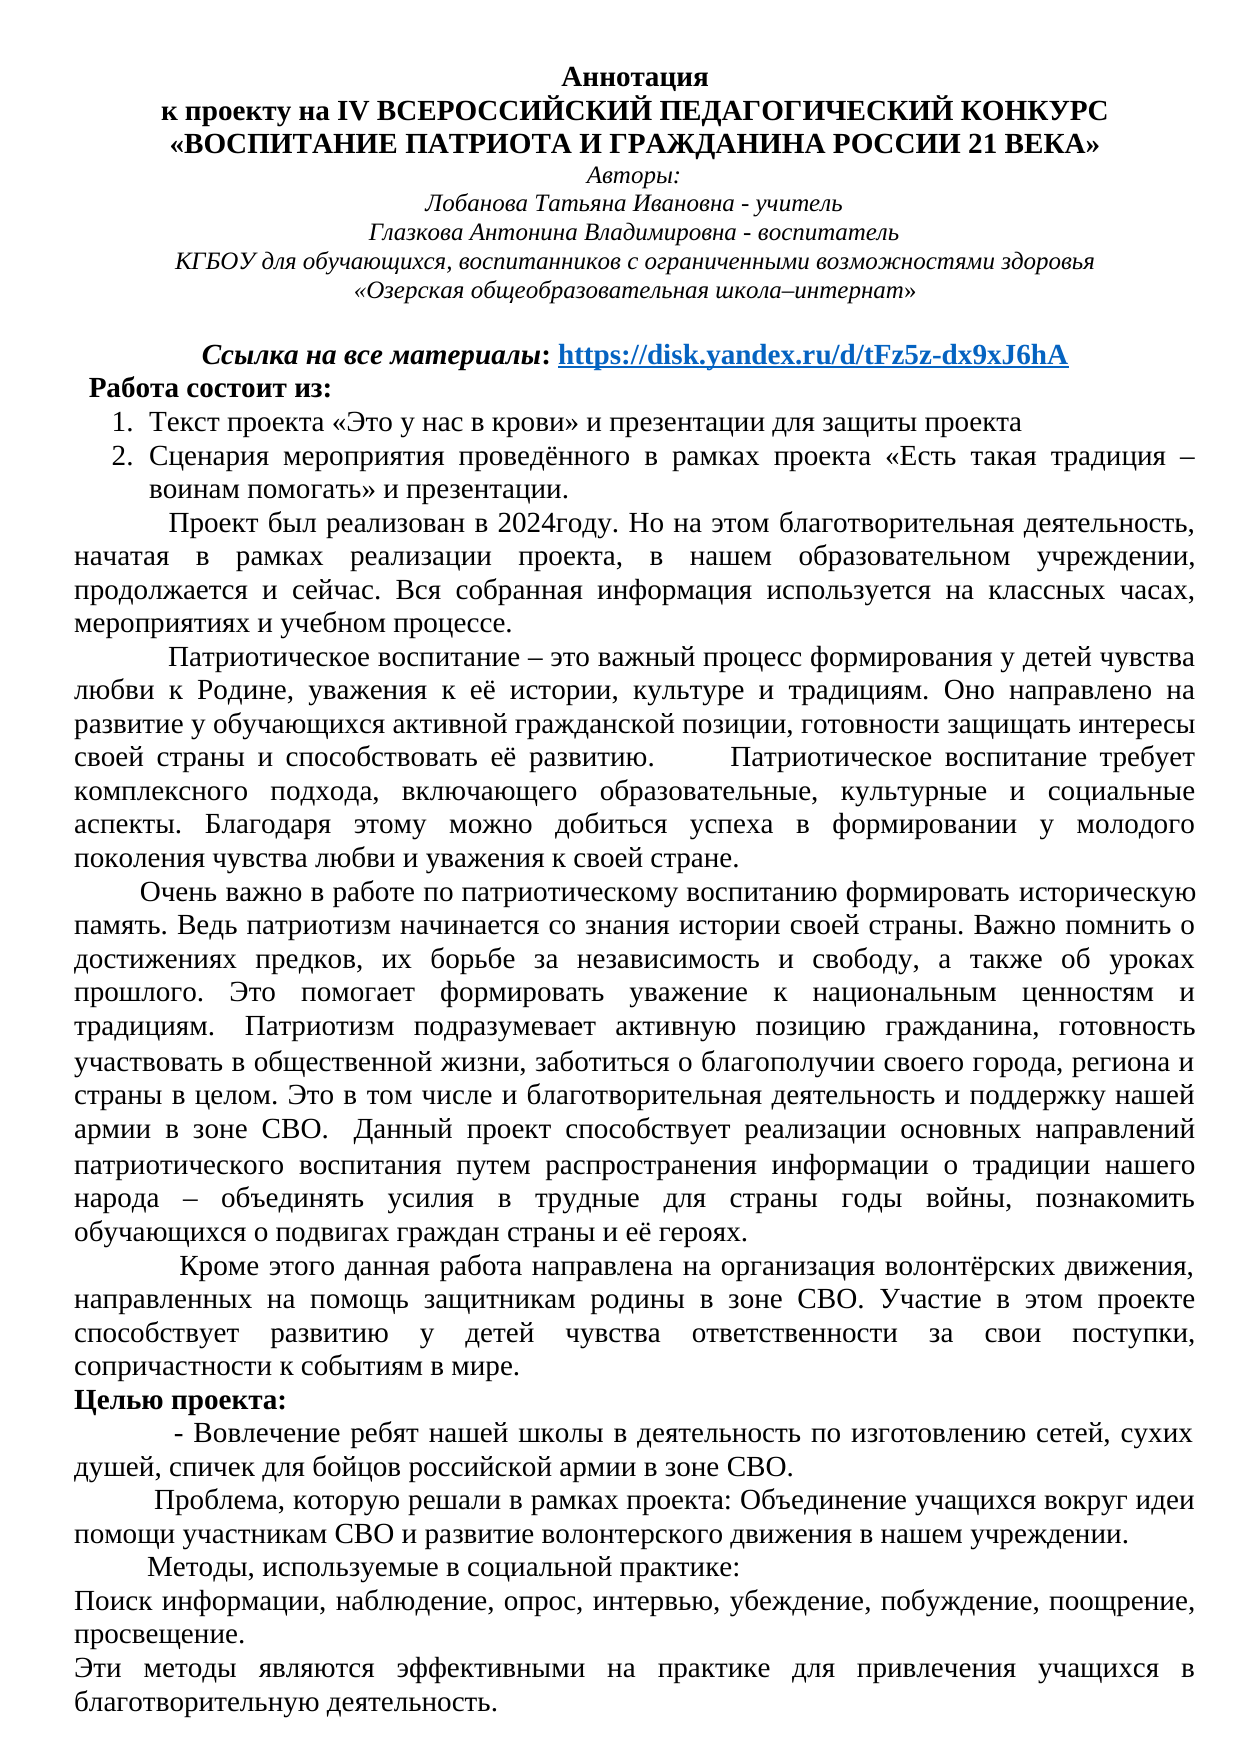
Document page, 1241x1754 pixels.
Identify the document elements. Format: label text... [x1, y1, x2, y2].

list Текст проекта «Это у нас в крови» и презентации для защиты проекта [111, 404, 1196, 438]
text Проблема, которую решали в рамках проекта: Объединение учащихся вокруг идеи помощи участникам СВО и развитие волонтерского движения в нашем учреждении. [74, 1482, 1196, 1549]
text Аннотация [74, 59, 1196, 93]
text КГБОУ для обучающихся, воспитанников с ограниченными возможностями здоровья [74, 246, 1196, 275]
text Методы, используемые в социальной практике: [74, 1549, 1196, 1583]
text Целью проекта: [74, 1382, 1196, 1415]
text Очень важно в работе по патриотическому воспитанию формировать историческую память. Ведь патриотизм начинается со знания истории своей страны. Важно помнить о достижениях предков, их борьбе за независимость и свободу, а также об уроках прошлого. Это помогает формировать уважение к национальным ценностям и традициям. Патриотизм подразумевает активную позицию гражданина, готовность участвовать в общественной жизни, заботиться о благополучии своего города, региона и страны в целом. Это в том числе и благотворительная деятельность и поддержку нашей армии в зоне СВО. Данный проект способствует реализации основных направлений патриотического воспитания путем распространения информации о традиции нашего народа – объединять усилия в трудные для страны годы войны, познакомить обучающихся о подвигах граждан страны и её героях. [74, 874, 1196, 1248]
text - Вовлечение ребят нашей школы в деятельность по изготовлению сетей, сухих душей, спичек для бойцов российской армии в зоне СВО. [74, 1415, 1196, 1482]
list Сценария мероприятия проведённого в рамках проекта «Есть такая традиция – воинам помогать» и презентации. [111, 438, 1196, 505]
text «Озерская общеобразовательная школа–интернат» [74, 275, 1196, 303]
text Кроме этого данная работа направлена на организация волонтёрских движения, направленных на помощь защитникам родины в зоне СВО. Участие в этом проекте способствует развитию у детей чувства ответственности за свои поступки, сопричастности к событиям в мире. [74, 1248, 1196, 1382]
text Авторы: [74, 160, 1196, 188]
text Эти методы являются эффективными на практике для привлечения учащихся в благотворительную деятельность. [74, 1650, 1196, 1717]
text Ссылка на все материалы: https://disk.yandex.ru/d/tFz5z-dx9xJ6hA [74, 337, 1196, 371]
text Работа состоит из: [74, 371, 1196, 404]
text «ВОСПИТАНИЕ ПАТРИОТА И ГРАЖДАНИНА РОССИИ 21 ВЕКА» [74, 126, 1196, 160]
text Глазкова Антонина Владимировна - воспитатель [74, 217, 1196, 246]
text к проекту на IV ВСЕРОССИЙСКИЙ ПЕДАГОГИЧЕСКИЙ КОНКУРС [74, 93, 1196, 126]
text Проект был реализован в 2024году. Но на этом благотворительная деятельность, начатая в рамках реализации проекта, в нашем образовательном учреждении, продолжается и сейчас. Вся собранная информация используется на классных часах, мероприятиях и учебном процессе. [74, 505, 1196, 639]
text Патриотическое воспитание – это важный процесс формирования у детей чувства любви к Родине, уважения к её истории, культуре и традициям. Оно направлено на развитие у обучающихся активной гражданской позиции, готовности защищать интересы своей страны и способствовать её развитию. Патриотическое воспитание требует комплексного подхода, включающего образовательные, культурные и социальные аспекты. Благодаря этому можно добиться успеха в формировании у молодого поколения чувства любви и уважения к своей стране. [74, 639, 1196, 874]
text Лобанова Татьяна Ивановна - учитель [74, 188, 1196, 217]
text Поиск информации, наблюдение, опрос, интервью, убеждение, побуждение, поощрение, просвещение. [74, 1583, 1196, 1650]
